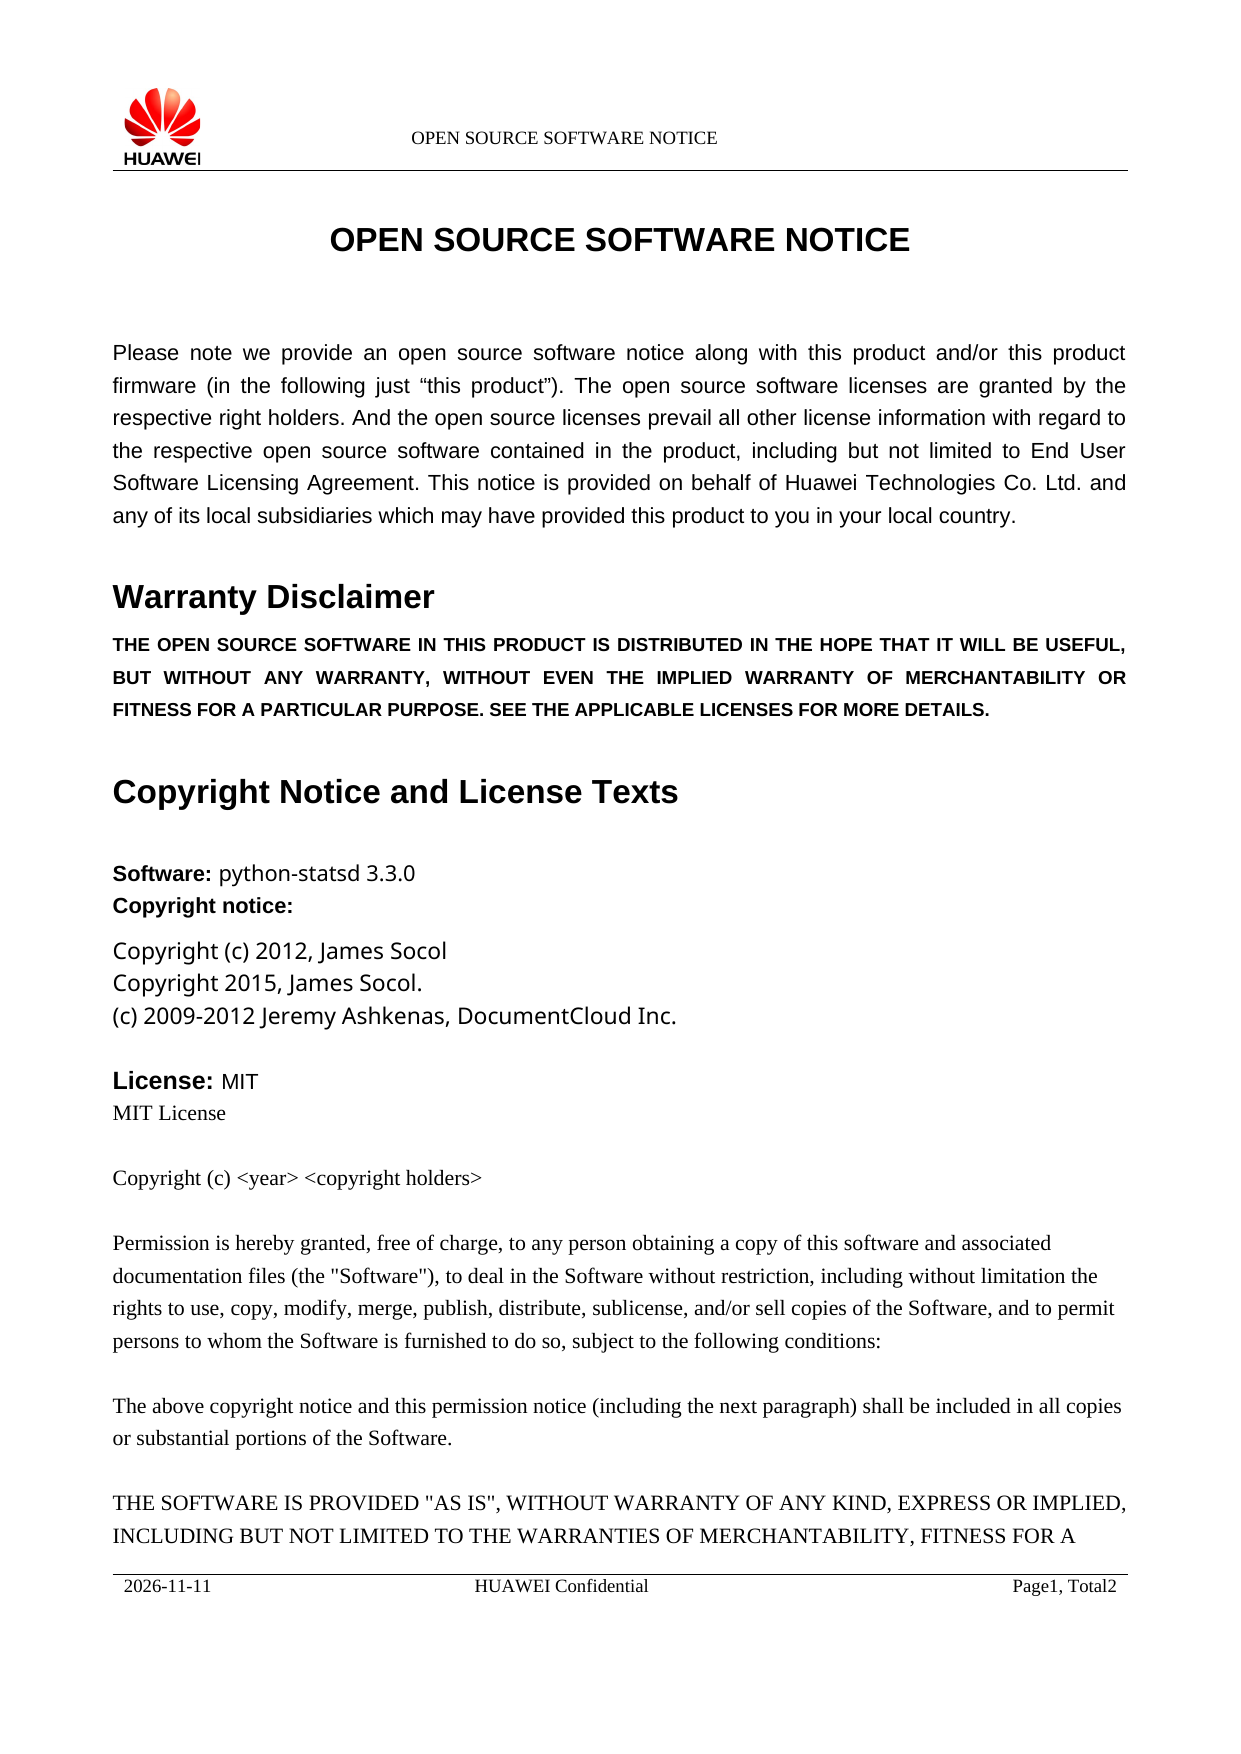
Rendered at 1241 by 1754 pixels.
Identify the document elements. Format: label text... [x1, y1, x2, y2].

text The open source software in this product is distributed in the hope that it will be useful, but WITHOUT ANY WARRANTY, without even the implied warranty of MERCHANTABILITY or FITNESS FOR A PARTICULAR PURPOSE. See the applicable licenses for more details. [112, 629, 1128, 726]
text License: MIT [112, 1064, 1128, 1096]
text Please note we provide an open source software notice along with this product and/or this product firmware (in the following just “this product”). The open source software licenses are granted by the respective right holders. And the open source licenses prevail all other license information with regard to the respective open source software contained in the product, including but not limited to End User Software Licensing Agreement. This notice is provided on behalf of Huawei Technologies Co. Ltd. and any of its local subsidiaries which may have provided this product to you in your local country. [112, 336, 1128, 531]
text Warranty Disclaimer [112, 564, 1128, 629]
text OPEN SOURCE SOFTWARE NOTICE [112, 206, 1128, 271]
text Copyright Notice and License Texts [112, 759, 1128, 824]
text Copyright notice: [112, 889, 1128, 921]
text Copyright (c) 2012, James Socol Copyright 2015, James Socol. (c) 2009-2012 Jeremy Ashkenas, DocumentCloud Inc. [112, 934, 1128, 1064]
picture [124, 88, 201, 165]
title Software: python-statsd 3.3.0 [112, 856, 1128, 889]
